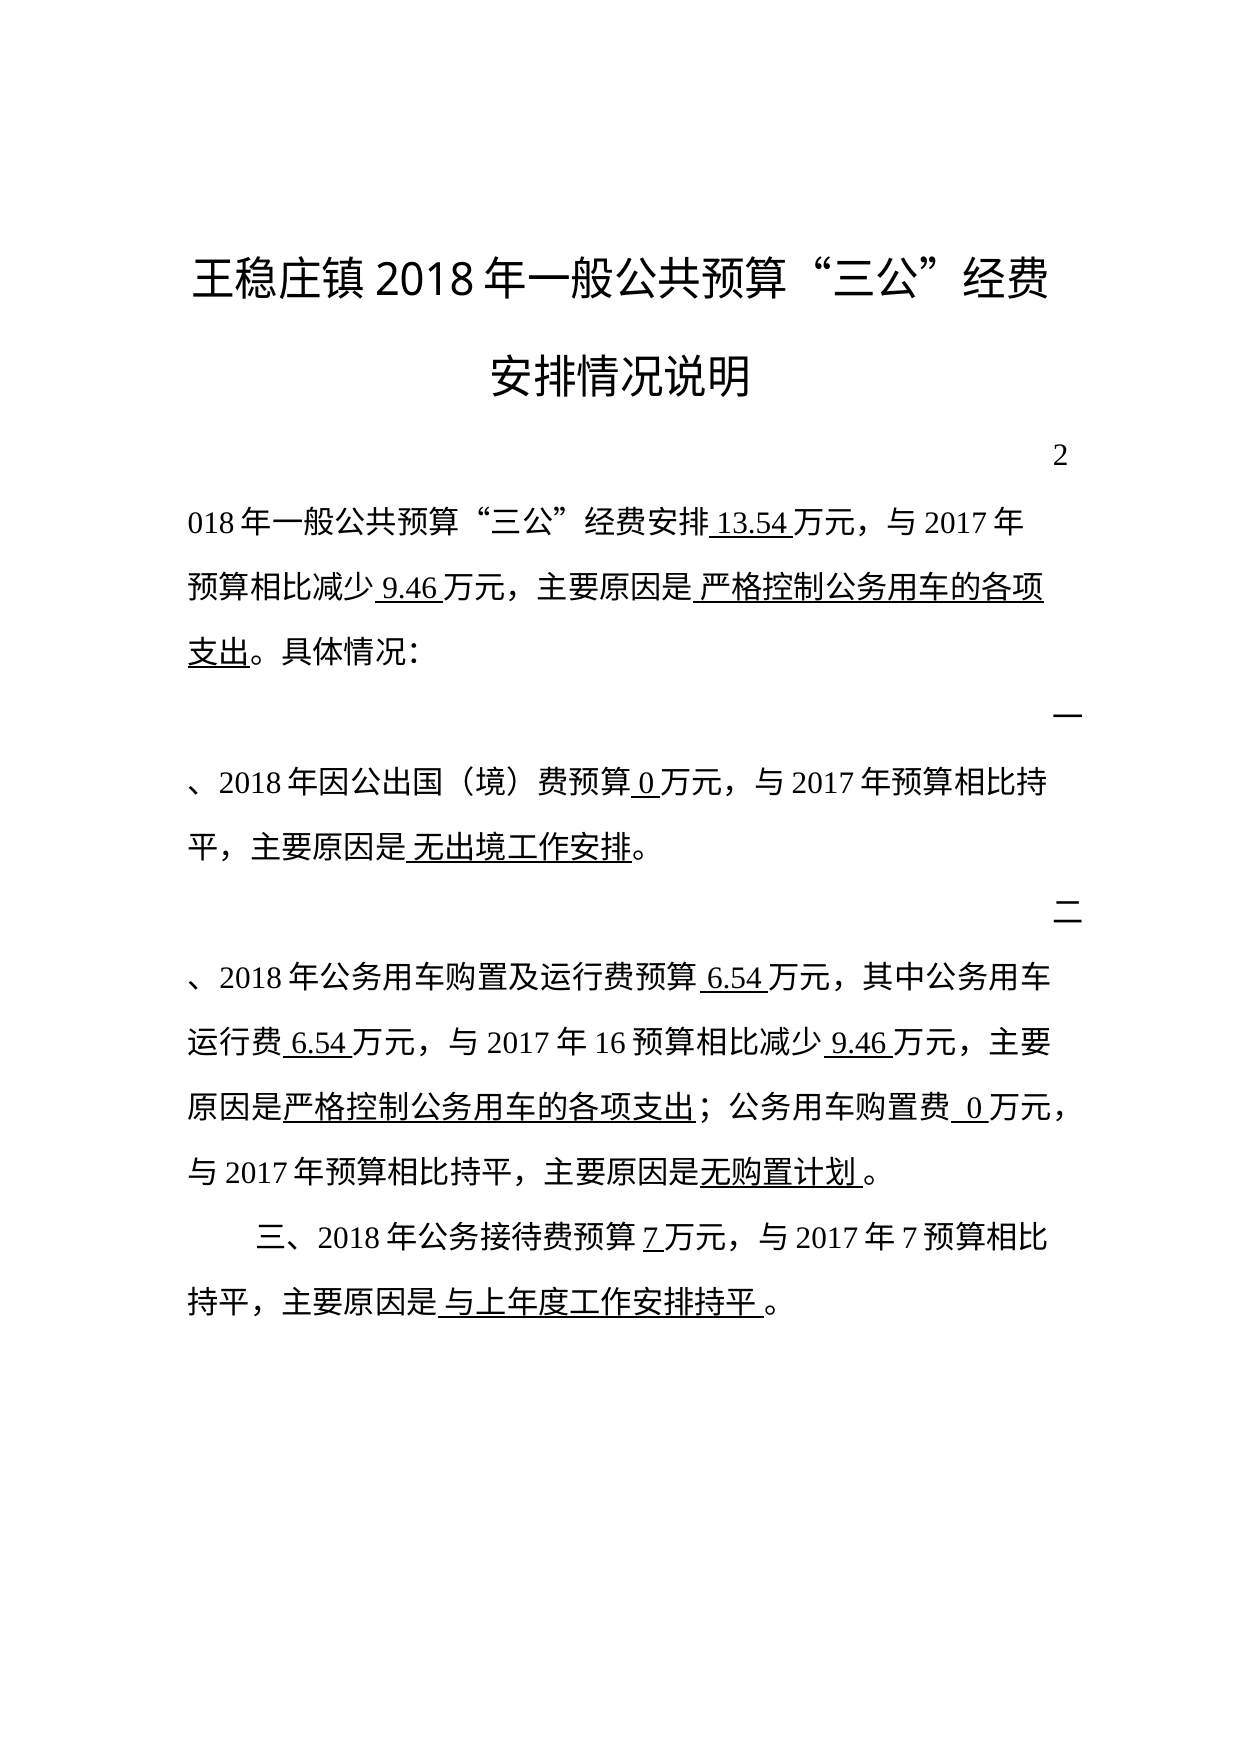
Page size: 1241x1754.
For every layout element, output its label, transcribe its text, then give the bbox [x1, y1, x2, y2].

text 安排情况说明 [187, 324, 1053, 422]
text 2018年一般公共预算“三公”经费安排 13.54万元，与2017年预算相比减少 9.46万元，主要原因是 严格控制公务用车的各项支出。具体情况： [187, 422, 1053, 682]
text 王稳庄镇 2018年一般公共预算“三公”经费 [187, 227, 1053, 324]
text 一、2018年因公出国（境）费预算 0万元，与2017年预算相比持平，主要原因是 无出境工作安排。 [187, 682, 1053, 877]
text 三、2018年公务接待费预算7万元，与2017年7预算相比持平，主要原因是 与上年度工作安排持平 。 [187, 1202, 1053, 1332]
text 二、2018年公务用车购置及运行费预算 6.54万元，其中公务用车运行费 6.54万元，与2017年16预算相比减少 9.46万元，主要原因是严格控制公务用车的各项支出；公务用车购置费 0万元，与2017年预算相比持平，主要原因是无购置计划 。 [187, 877, 1053, 1202]
